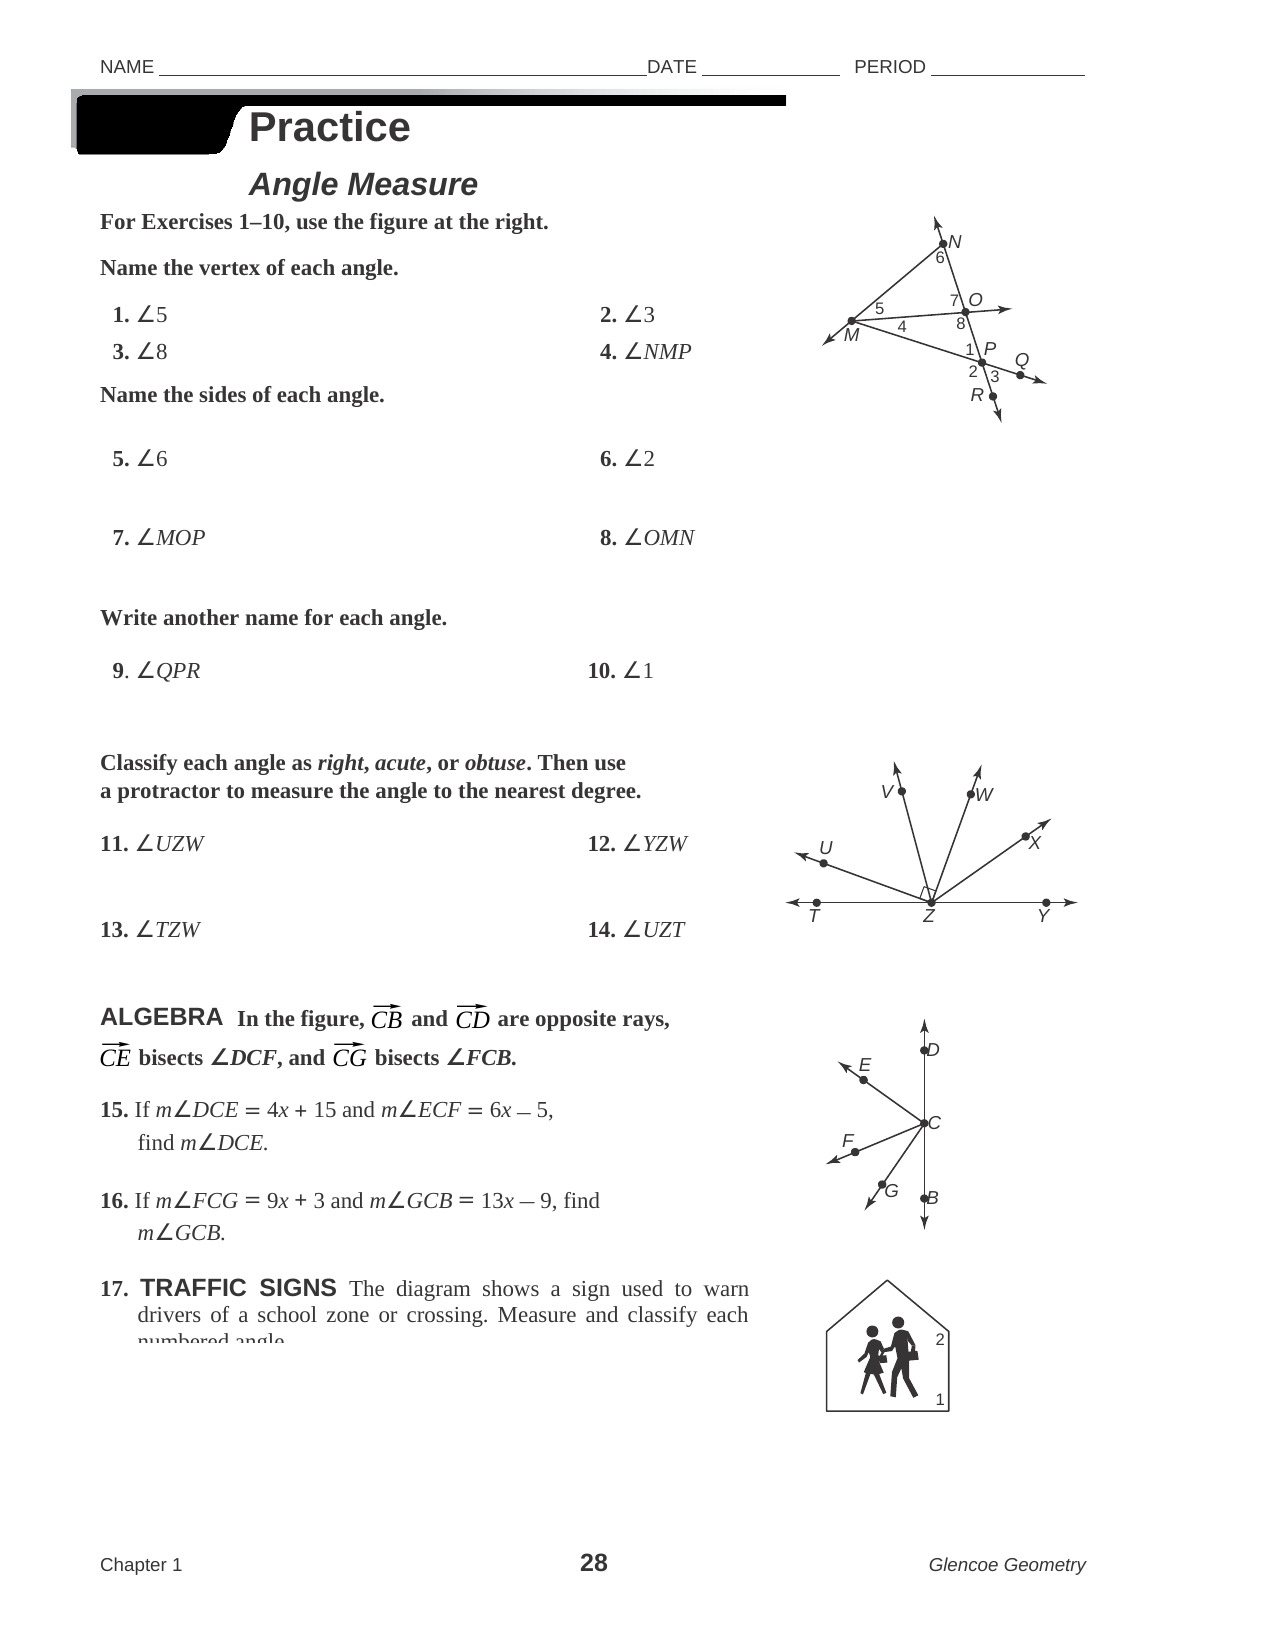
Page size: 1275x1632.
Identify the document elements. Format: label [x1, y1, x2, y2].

picture [71, 89, 787, 155]
